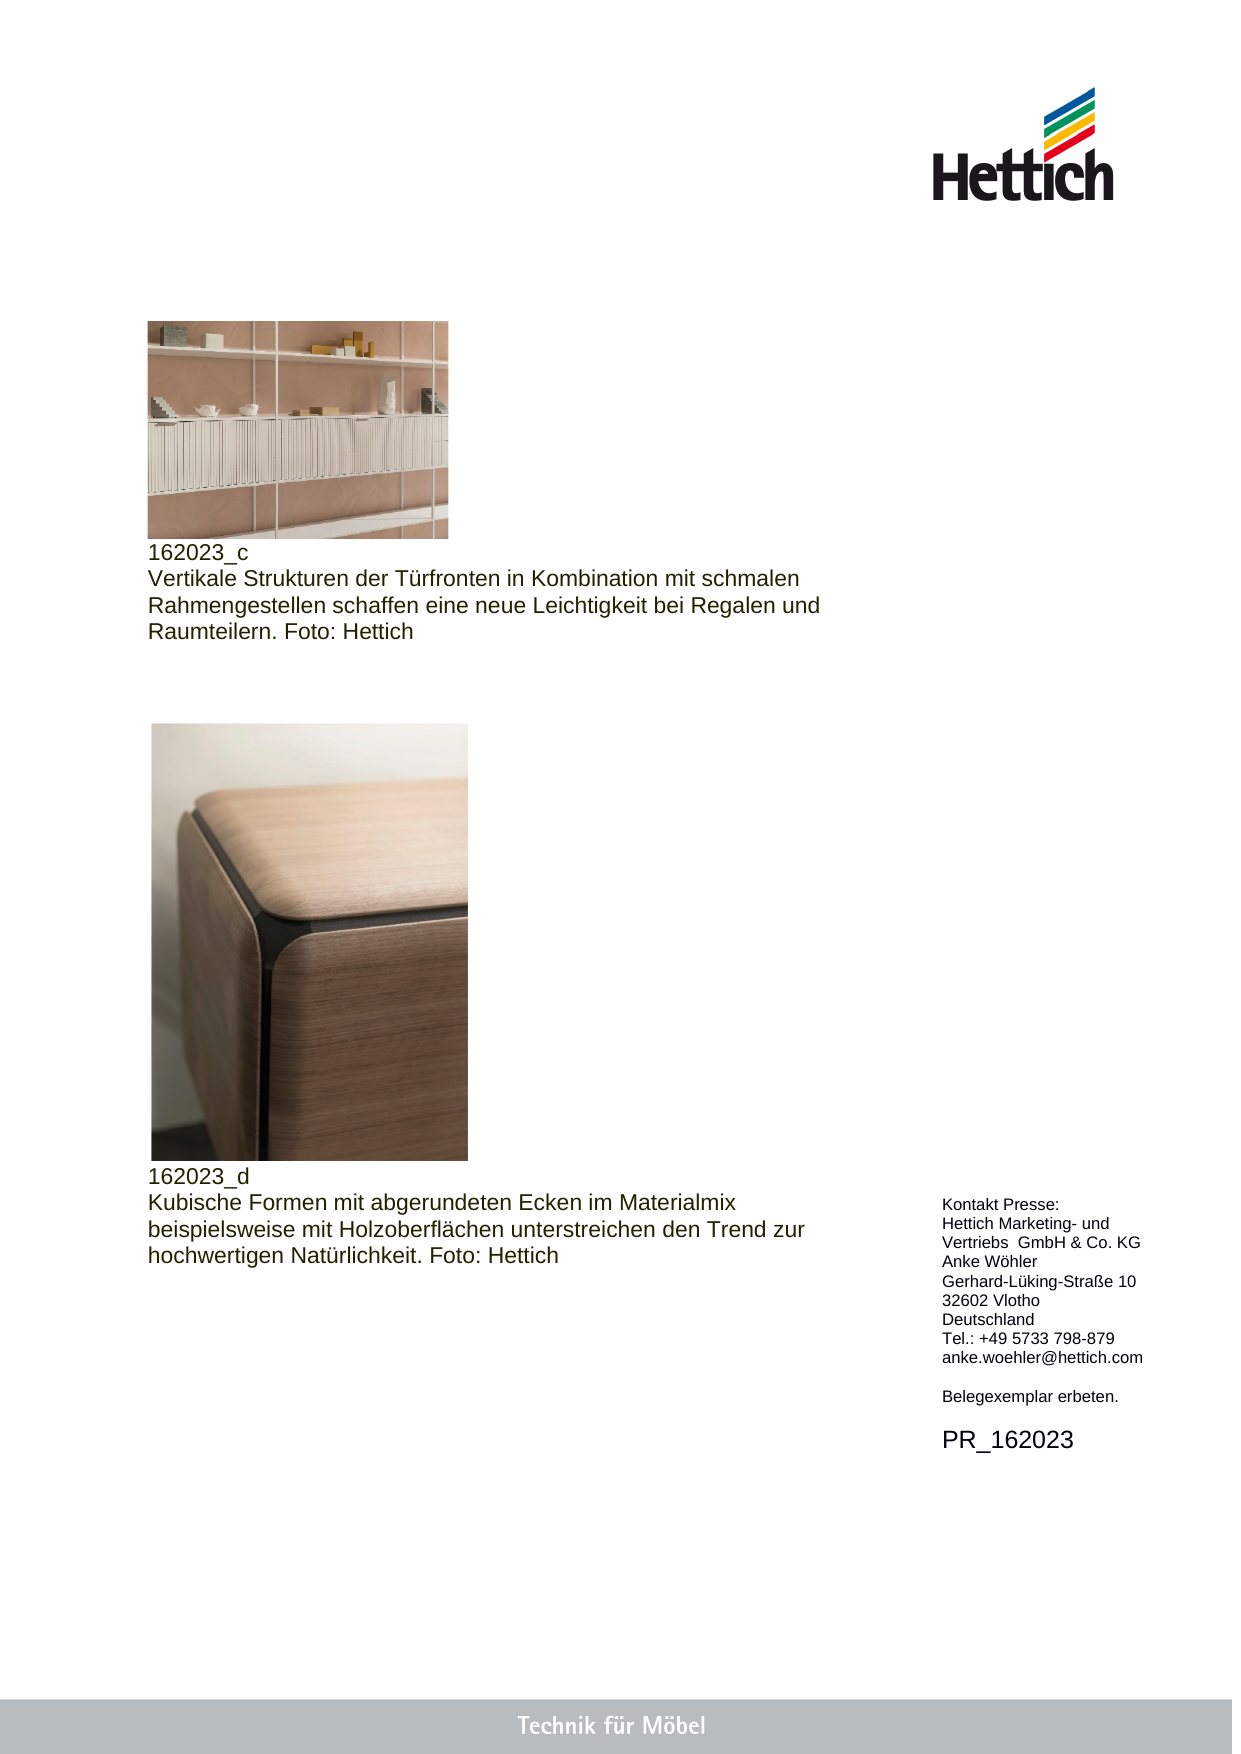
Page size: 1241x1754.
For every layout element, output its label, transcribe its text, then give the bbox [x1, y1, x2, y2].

text Kubische Formen mit abgerundeten Ecken im Materialmix beispielsweise mit Holzoberflächen unterstreichen den Trend zur hochwertigen Natürlichkeit. Foto: Hettich [148, 1189, 886, 1268]
picture [0, 1636, 1232, 1754]
text 162023_d [148, 1163, 886, 1189]
text 162023_c [148, 539, 886, 565]
picture [147, 321, 449, 539]
picture [152, 724, 468, 1160]
picture [0, 6, 1237, 263]
text Vertikale Strukturen der Türfronten in Kombination mit schmalen Rahmengestellen schaffen eine neue Leichtigkeit bei Regalen und Raumteilern. Foto: Hettich [148, 565, 886, 644]
